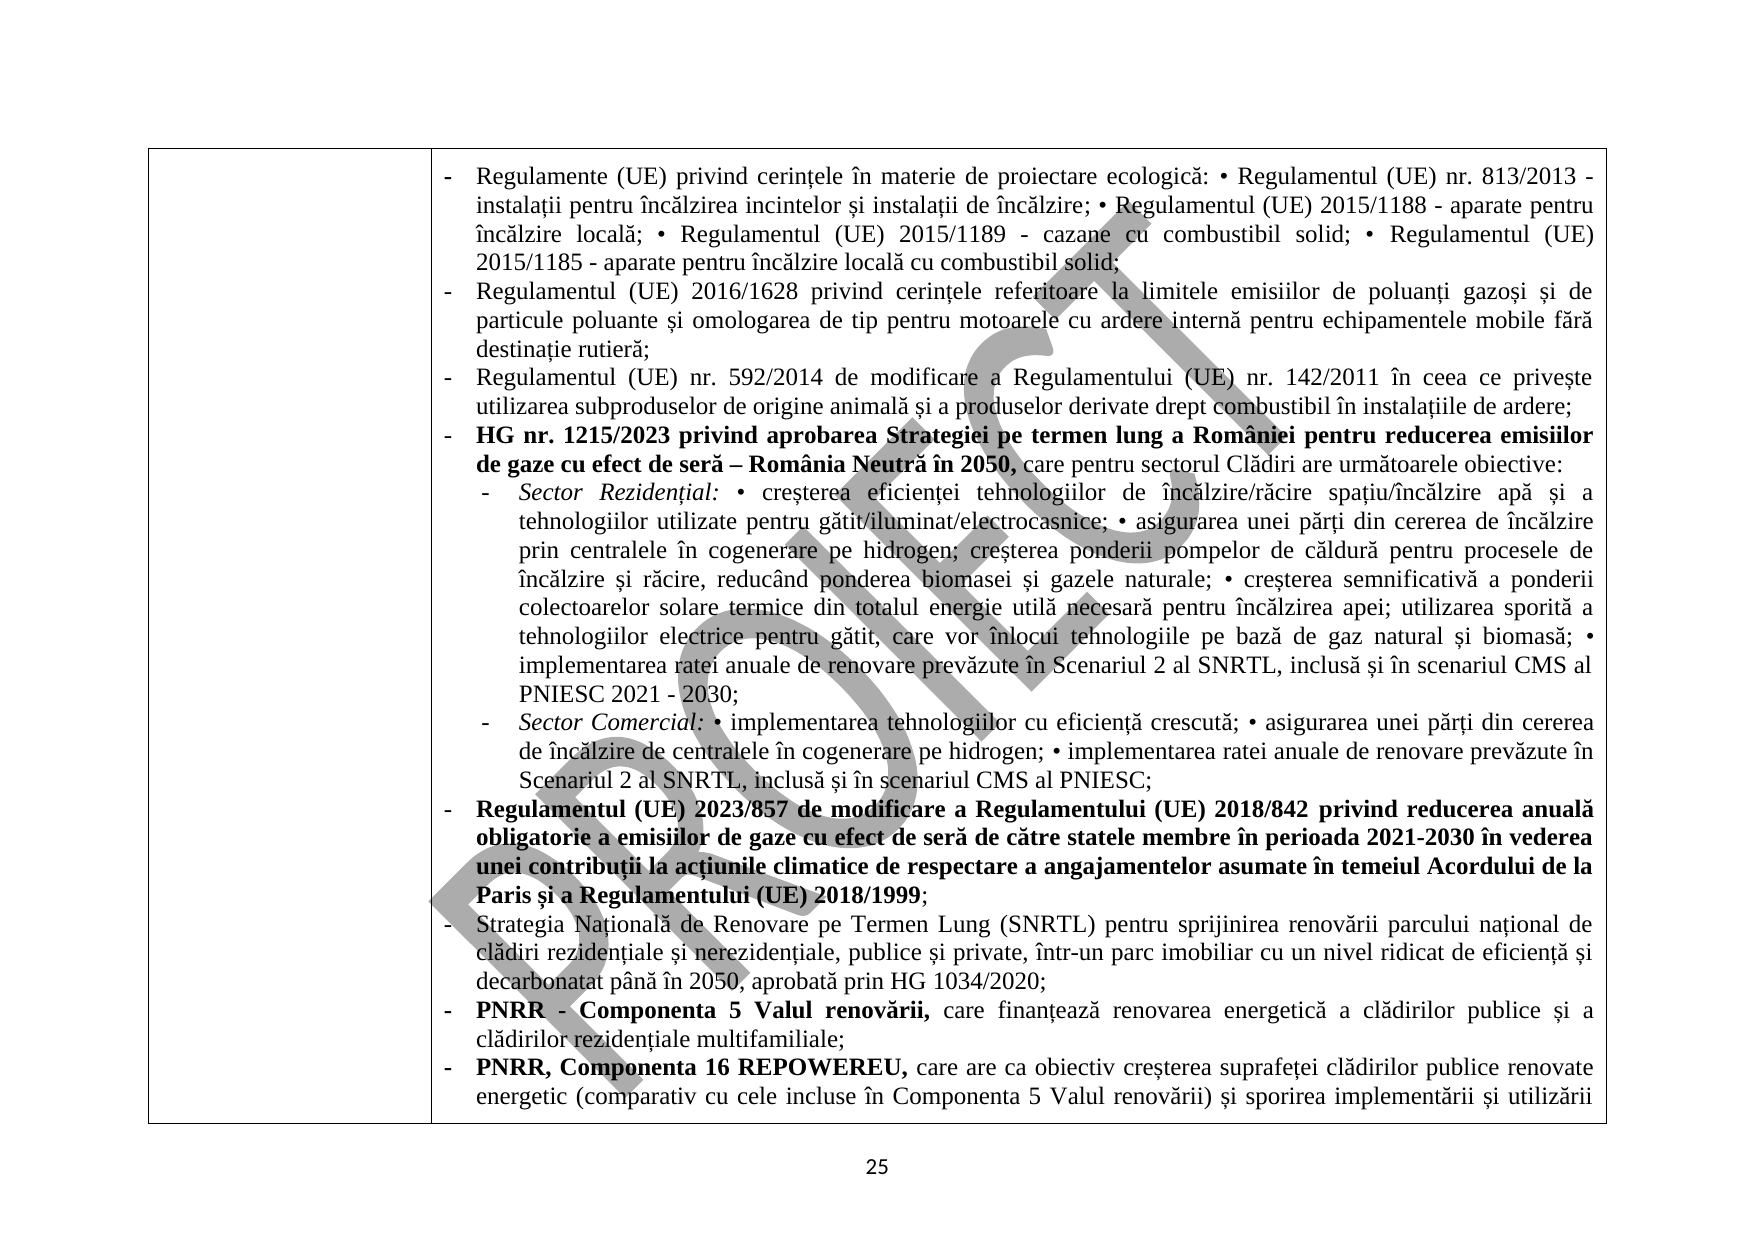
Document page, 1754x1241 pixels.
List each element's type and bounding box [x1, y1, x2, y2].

table_cell [149, 149, 431, 1122]
table_cell [432, 149, 1606, 1122]
